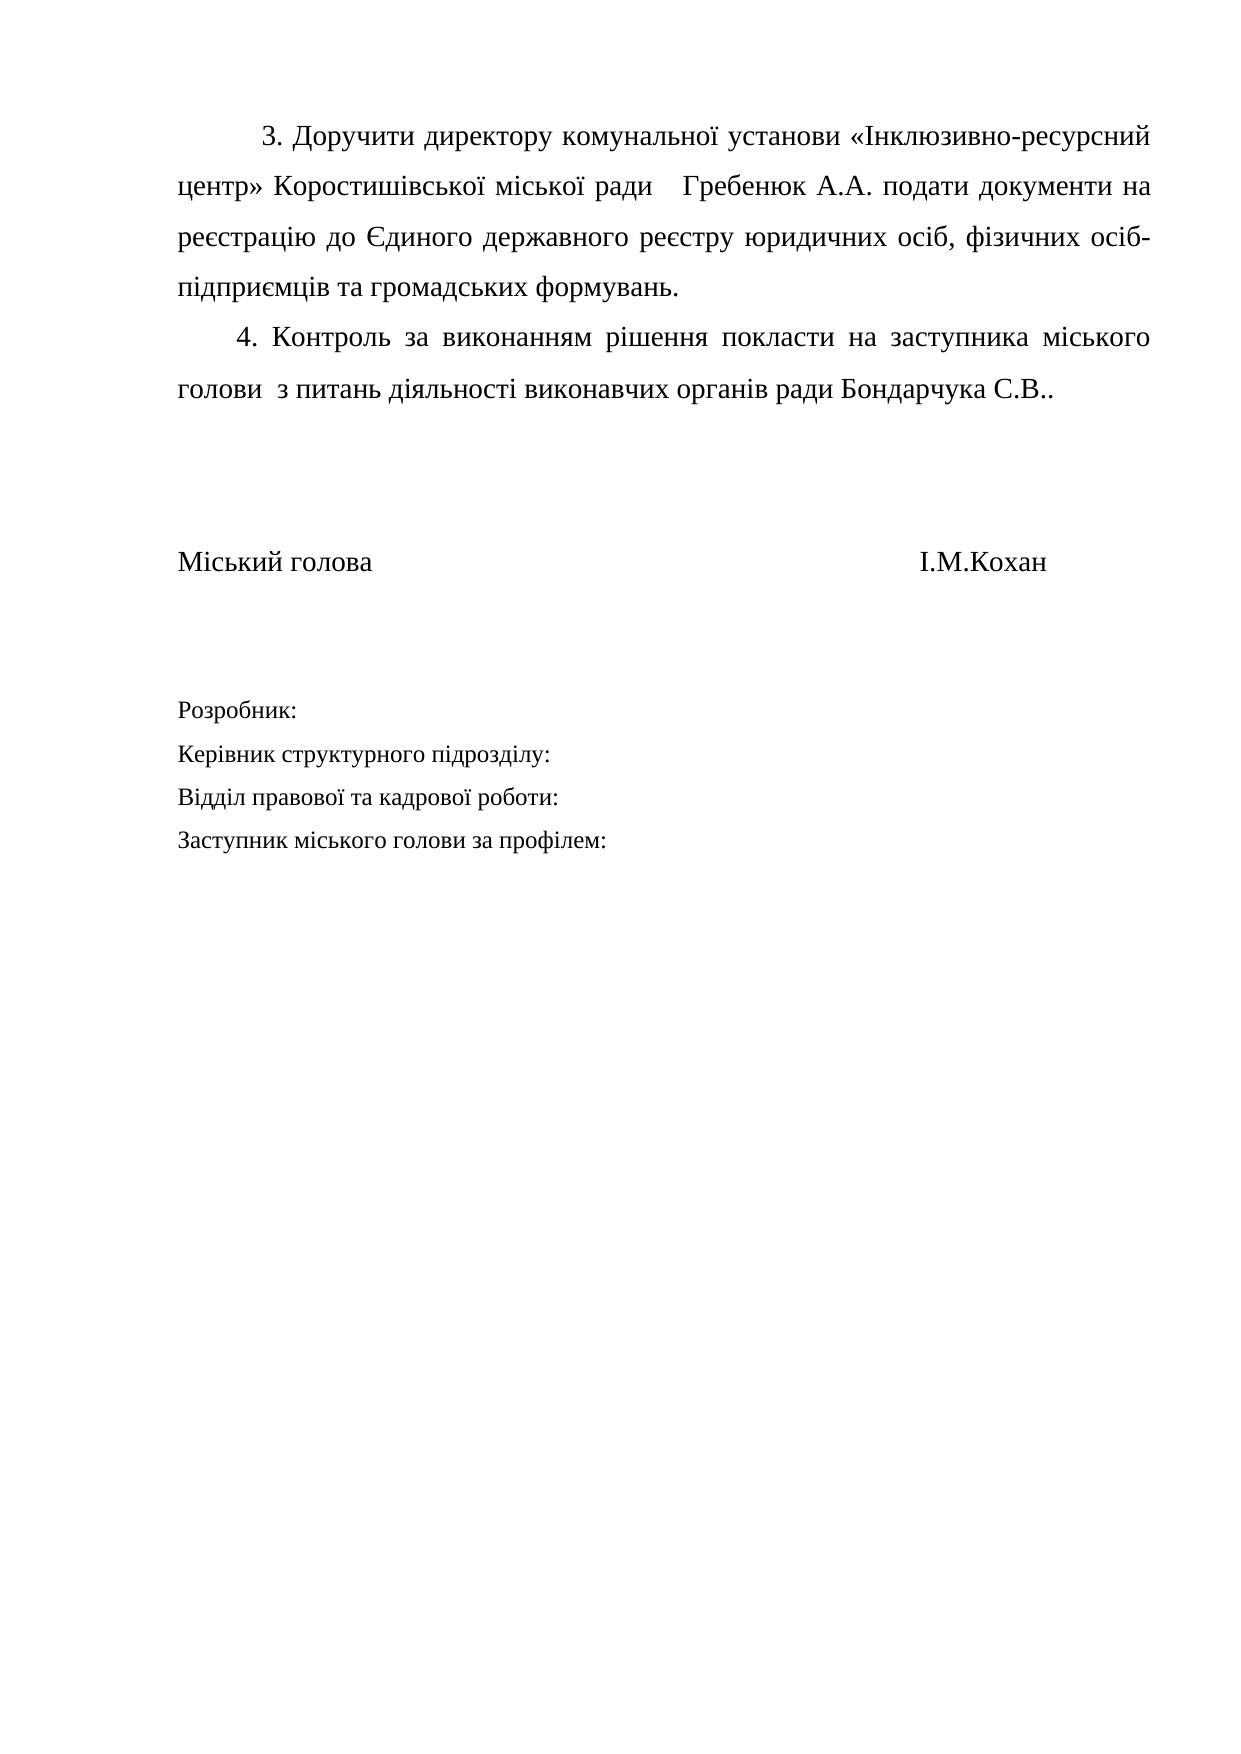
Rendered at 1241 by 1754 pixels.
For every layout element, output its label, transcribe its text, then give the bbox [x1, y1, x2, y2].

text Керівник структурного підрозділу: [177, 739, 1152, 767]
text Міський голова І.М.Кохан [177, 544, 1152, 578]
text Відділ правової та кадрової роботи: [177, 782, 1152, 811]
text Заступник міського голови за профілем: [177, 825, 1152, 854]
text 4. Контроль за виконанням рішення покласти на заступника міського голови з питань діяльності виконавчих органів ради Бондарчука С.В.. [177, 319, 1152, 405]
text 3. Доручити директору комунальної установи «Інклюзивно-ресурсний центр» Коростишівської міської ради Гребенюк А.А. подати документи на реєстрацію до Єдиного державного реєстру юридичних осіб, фізичних осіб-підприємців та громадських формувань. [177, 118, 1152, 303]
text Розробник: [177, 696, 1152, 724]
